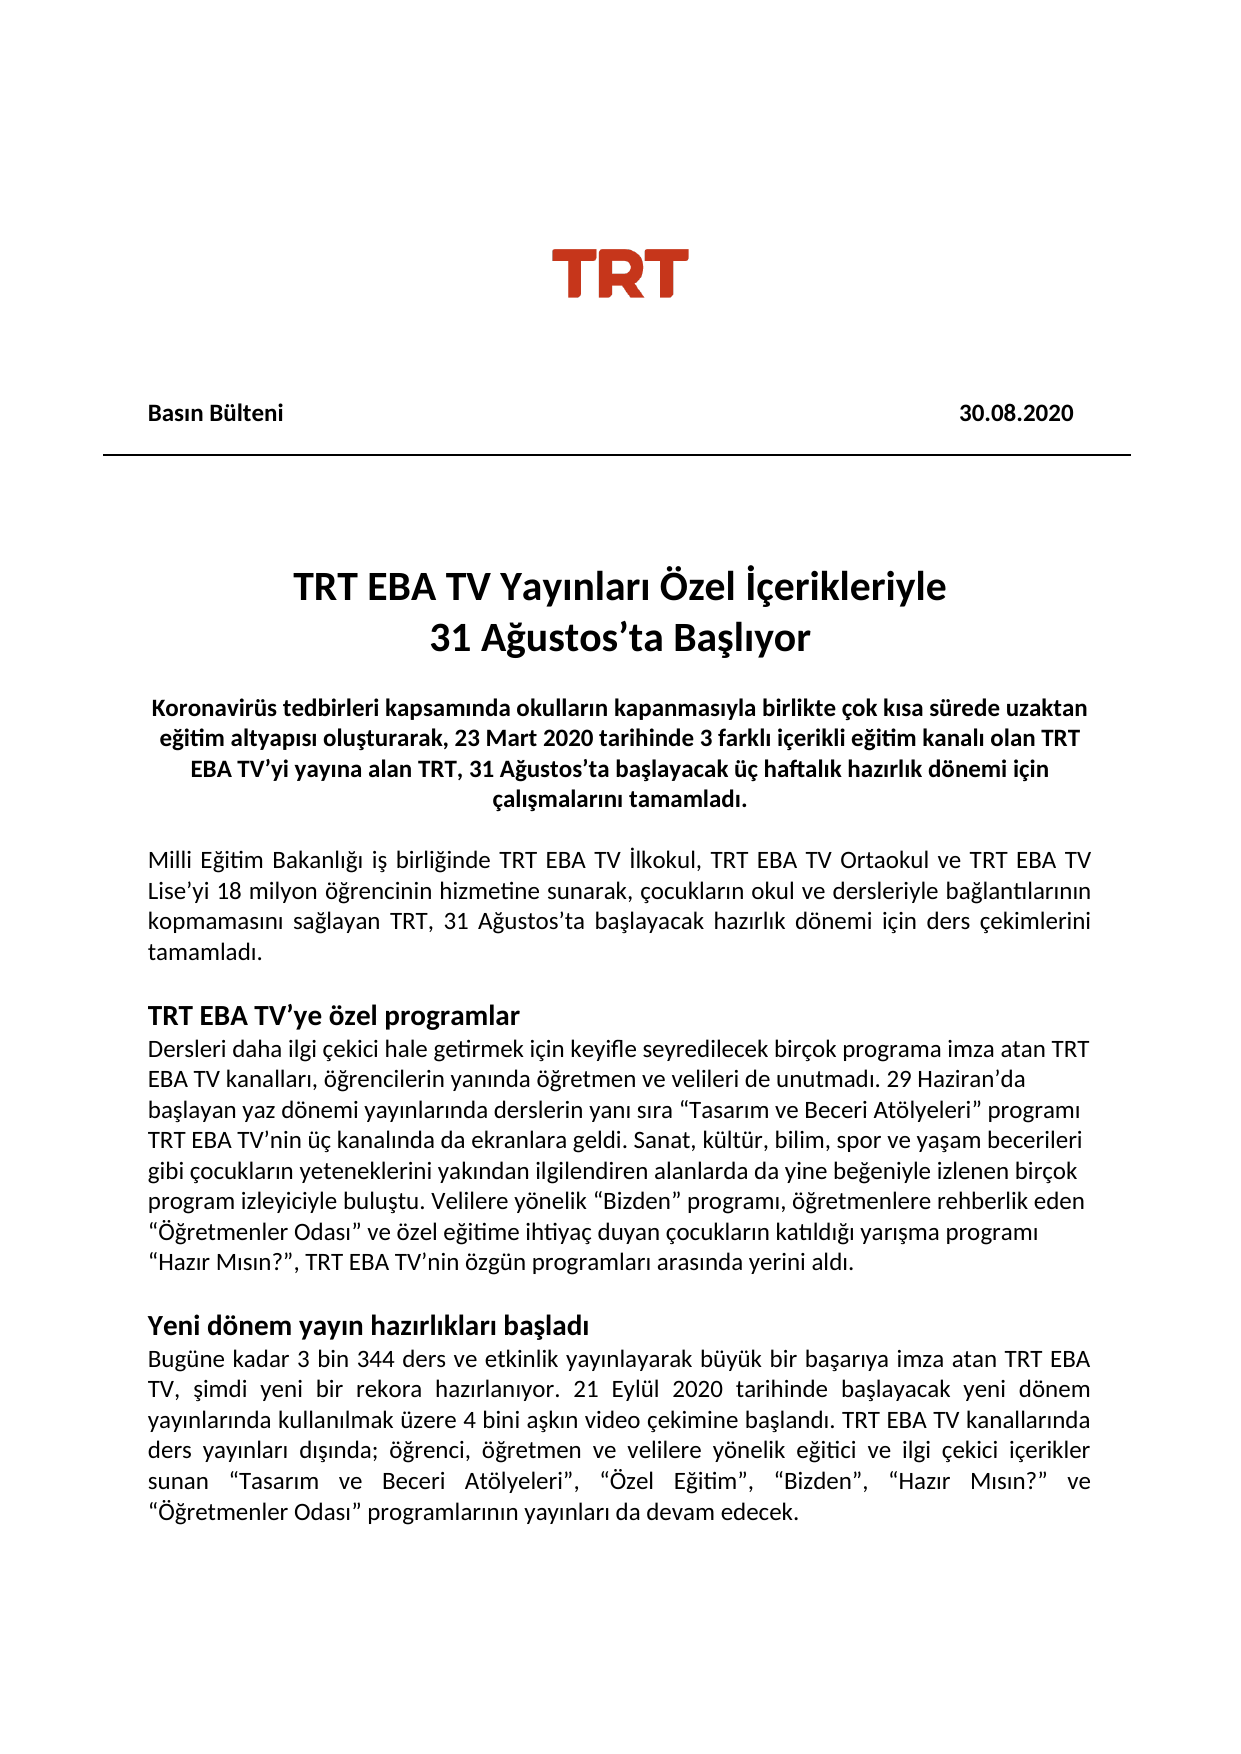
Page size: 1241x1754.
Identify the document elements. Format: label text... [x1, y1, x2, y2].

text Dersleri daha ilgi çekici hale getirmek için keyifle seyredilecek birçok programa imza atan TRT EBA TV kanalları, öğrencilerin yanında öğretmen ve velileri de unutmadı. 29 Haziran’da başlayan yaz dönemi yayınlarında derslerin yanı sıra “Tasarım ve Beceri Atölyeleri” programı TRT EBA TV’nin üç kanalında da ekranlara geldi. Sanat, kültür, bilim, spor ve yaşam becerileri gibi çocukların yeteneklerini yakından ilgilendiren alanlarda da yine beğeniyle izlenen birçok program izleyiciyle buluştu. Velilere yönelik “Bizden” programı, öğretmenlere rehberlik eden “Öğretmenler Odası” ve özel eğitime ihtiyaç duyan çocukların katıldığı yarışma programı “Hazır Mısın?”, TRT EBA TV’nin özgün programları arasında yerini aldı. [148, 1033, 1093, 1277]
text 31 Ağustos’ta Başlıyor [148, 611, 1093, 661]
text Yeni dönem yayın hazırlıkları başladı [148, 1307, 1093, 1343]
text TRT EBA TV Yayınları Özel İçerikleriyle [148, 560, 1093, 611]
text Milli Eğitim Bakanlığı iş birliğinde TRT EBA TV İlkokul, TRT EBA TV Ortaokul ve TRT EBA TV Lise’yi 18 milyon öğrencinin hizmetine sunarak, çocukların okul ve dersleriyle bağlantılarının kopmamasını sağlayan TRT, 31 Ağustos’ta başlayacak hazırlık dönemi için ders çekimlerini tamamladı. [148, 844, 1093, 967]
text Basın Bülteni 30.08.2020 [148, 397, 1093, 427]
text Bugüne kadar 3 bin 344 ders ve etkinlik yayınlayarak büyük bir başarıya imza atan TRT EBA TV, şimdi yeni bir rekora hazırlanıyor. 21 Eylül 2020 tarihinde başlayacak yeni dönem yayınlarında kullanılmak üzere 4 bini aşkın video çekimine başlandı. TRT EBA TV kanallarında ders yayınları dışında; öğrenci, öğretmen ve velilere yönelik eğitici ve ilgi çekici içerikler sunan “Tasarım ve Beceri Atölyeleri”, “Özel Eğitim”, “Bizden”, “Hazır Mısın?” ve “Öğretmenler Odası” programlarının yayınları da devam edecek. [148, 1343, 1093, 1526]
text TRT EBA TV’ye özel programlar [148, 997, 1093, 1033]
picture [495, 147, 745, 397]
text Koronavirüs tedbirleri kapsamında okulların kapanmasıyla birlikte çok kısa sürede uzaktan eğitim altyapısı oluşturarak, 23 Mart 2020 tarihinde 3 farklı içerikli eğitim kanalı olan TRT EBA TV’yi yayına alan TRT, 31 Ağustos’ta başlayacak üç haftalık hazırlık dönemi için çalışmalarını tamamladı. [148, 692, 1093, 814]
